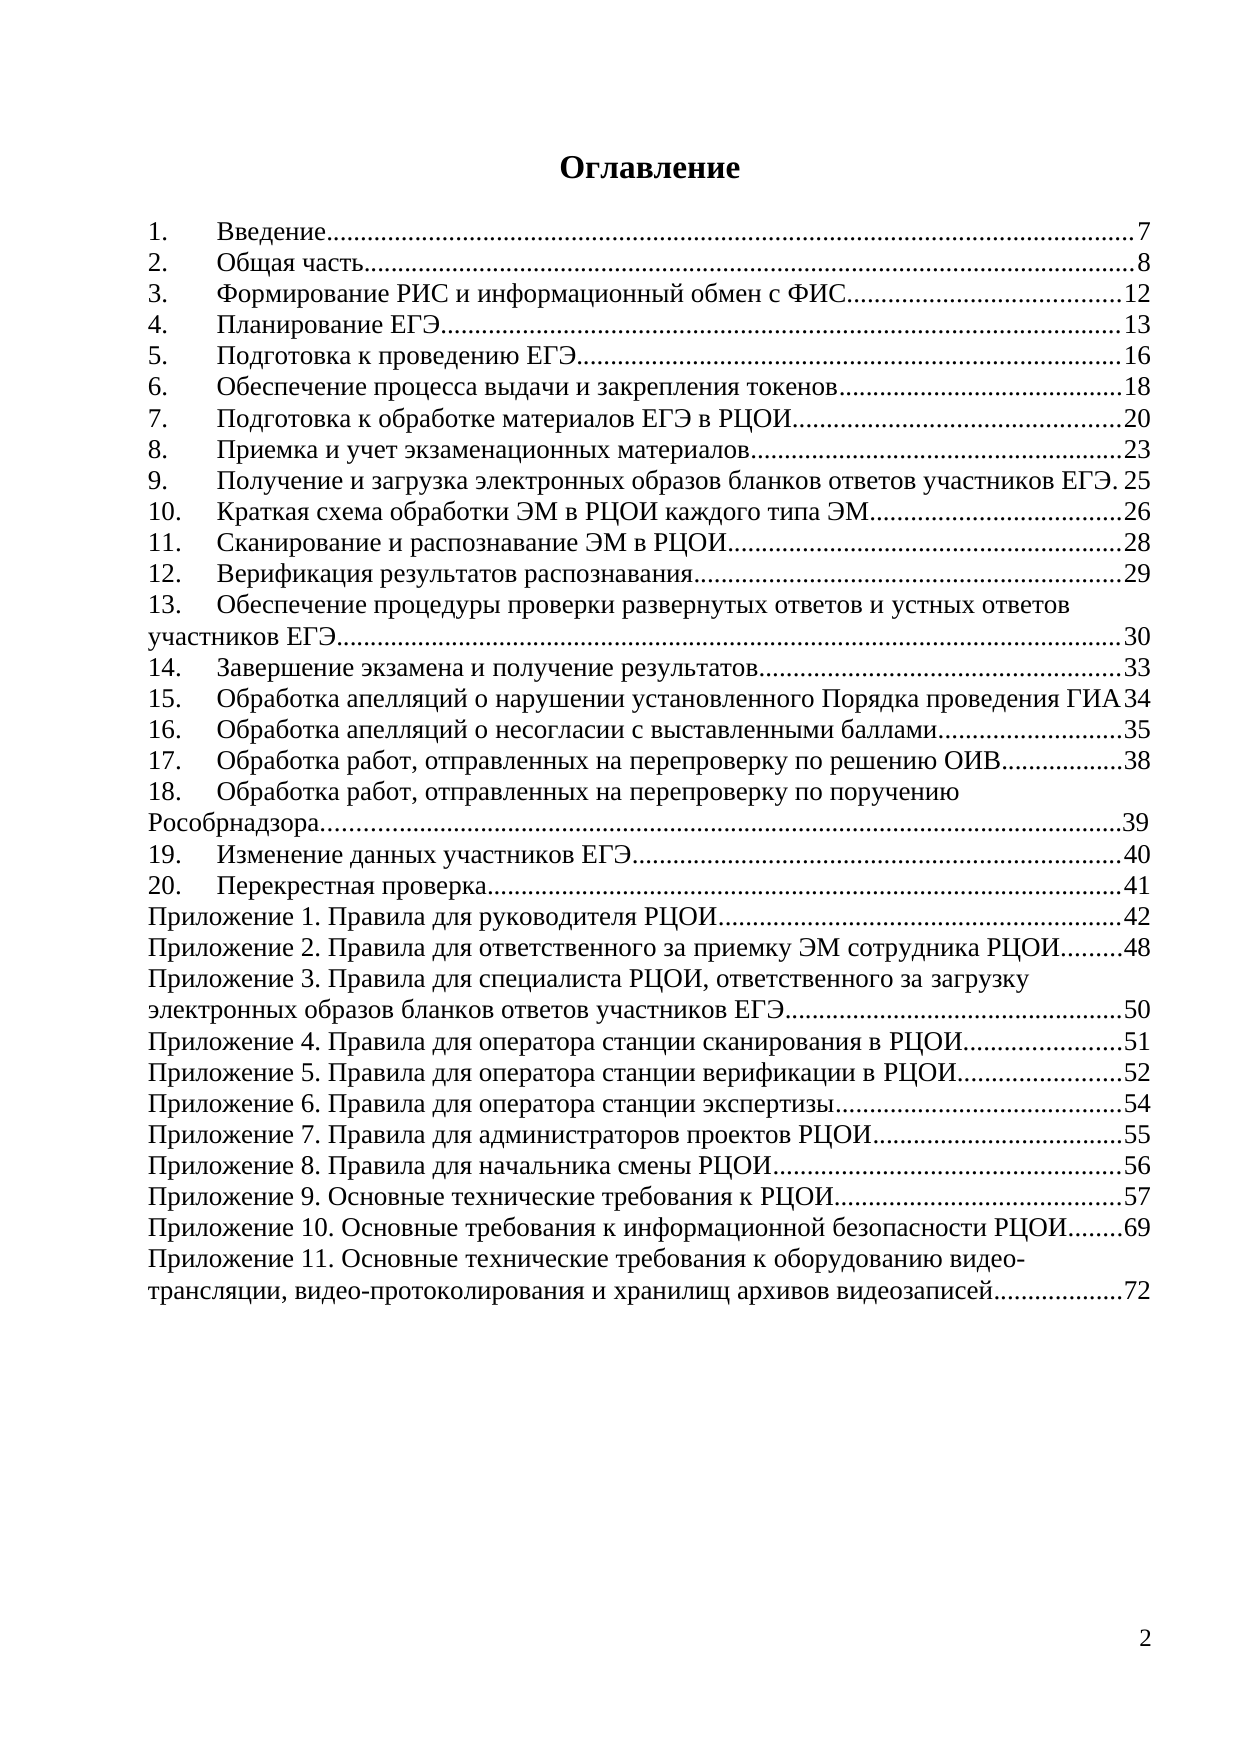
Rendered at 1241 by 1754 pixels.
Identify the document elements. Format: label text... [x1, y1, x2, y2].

text 9. Получение и загрузка электронных образов бланков ответов участников ЕГЭ 25 [148, 464, 1152, 495]
text 11. Сканирование и распознавание ЭМ в РЦОИ 28 [148, 526, 1152, 557]
text 6. Обеспечение процесса выдачи и закрепления токенов 18 [148, 371, 1152, 402]
text Приложение 3. Правила для специалиста РЦОИ, ответственного за загрузку электронных образов бланков ответов участников ЕГЭ 50 [148, 962, 1152, 1024]
text 19. Изменение данных участников ЕГЭ 40 [148, 838, 1152, 869]
text 13. Обеспечение процедуры проверки развернутых ответов и устных ответов участников ЕГЭ 30 [148, 588, 1152, 651]
text 15. Обработка апелляций о нарушении установленного Порядка проведения ГИА 34 [148, 682, 1152, 713]
text Приложение 8. Правила для начальника смены РЦОИ 56 [148, 1149, 1152, 1180]
text Приложение 2. Правила для ответственного за приемку ЭМ сотрудника РЦОИ 48 [148, 931, 1152, 962]
text Приложение 1. Правила для руководителя РЦОИ 42 [148, 900, 1152, 931]
text Приложение 6. Правила для оператора станции экспертизы 54 [148, 1087, 1152, 1118]
text 16. Обработка апелляций о несогласии с выставленными баллами 35 [148, 713, 1152, 744]
text Приложение 5. Правила для оператора станции верификации в РЦОИ 52 [148, 1056, 1152, 1087]
text 8. Приемка и учет экзаменационных материалов 23 [148, 433, 1152, 464]
text Приложение 7. Правила для администраторов проектов РЦОИ 55 [148, 1118, 1152, 1149]
text 18. Обработка работ, отправленных на перепроверку по поручению Рособрнадзора ...........................................................................................................39 [148, 775, 1152, 838]
text 10. Краткая схема обработки ЭМ в РЦОИ каждого типа ЭМ 26 [148, 495, 1152, 526]
text 5. Подготовка к проведению ЕГЭ 16 [148, 339, 1152, 371]
text Приложение 11. Основные технические требования к оборудованию видео-трансляции, видео-протоколирования и хранилищ архивов видеозаписей 72 [148, 1243, 1152, 1305]
text Приложение 10. Основные требования к информационной безопасности РЦОИ 69 [148, 1211, 1152, 1243]
text 12. Верификация результатов распознавания 29 [148, 557, 1152, 588]
text 17. Обработка работ, отправленных на перепроверку по решению ОИВ 38 [148, 744, 1152, 775]
text 20. Перекрестная проверка 41 [148, 869, 1152, 900]
text 3. Формирование РИС и информационный обмен с ФИС 12 [148, 277, 1152, 308]
text 4. Планирование ЕГЭ 13 [148, 308, 1152, 339]
text 2. Общая часть 8 [148, 246, 1152, 277]
text 14. Завершение экзамена и получение результатов 33 [148, 651, 1152, 682]
text Приложение 9. Основные технические требования к РЦОИ 57 [148, 1180, 1152, 1211]
text Приложение 4. Правила для оператора станции сканирования в РЦОИ 51 [148, 1024, 1152, 1056]
text 1. Введение 7 [148, 215, 1152, 246]
text Оглавление [148, 148, 1152, 186]
text 7. Подготовка к обработке материалов ЕГЭ в РЦОИ 20 [148, 402, 1152, 433]
